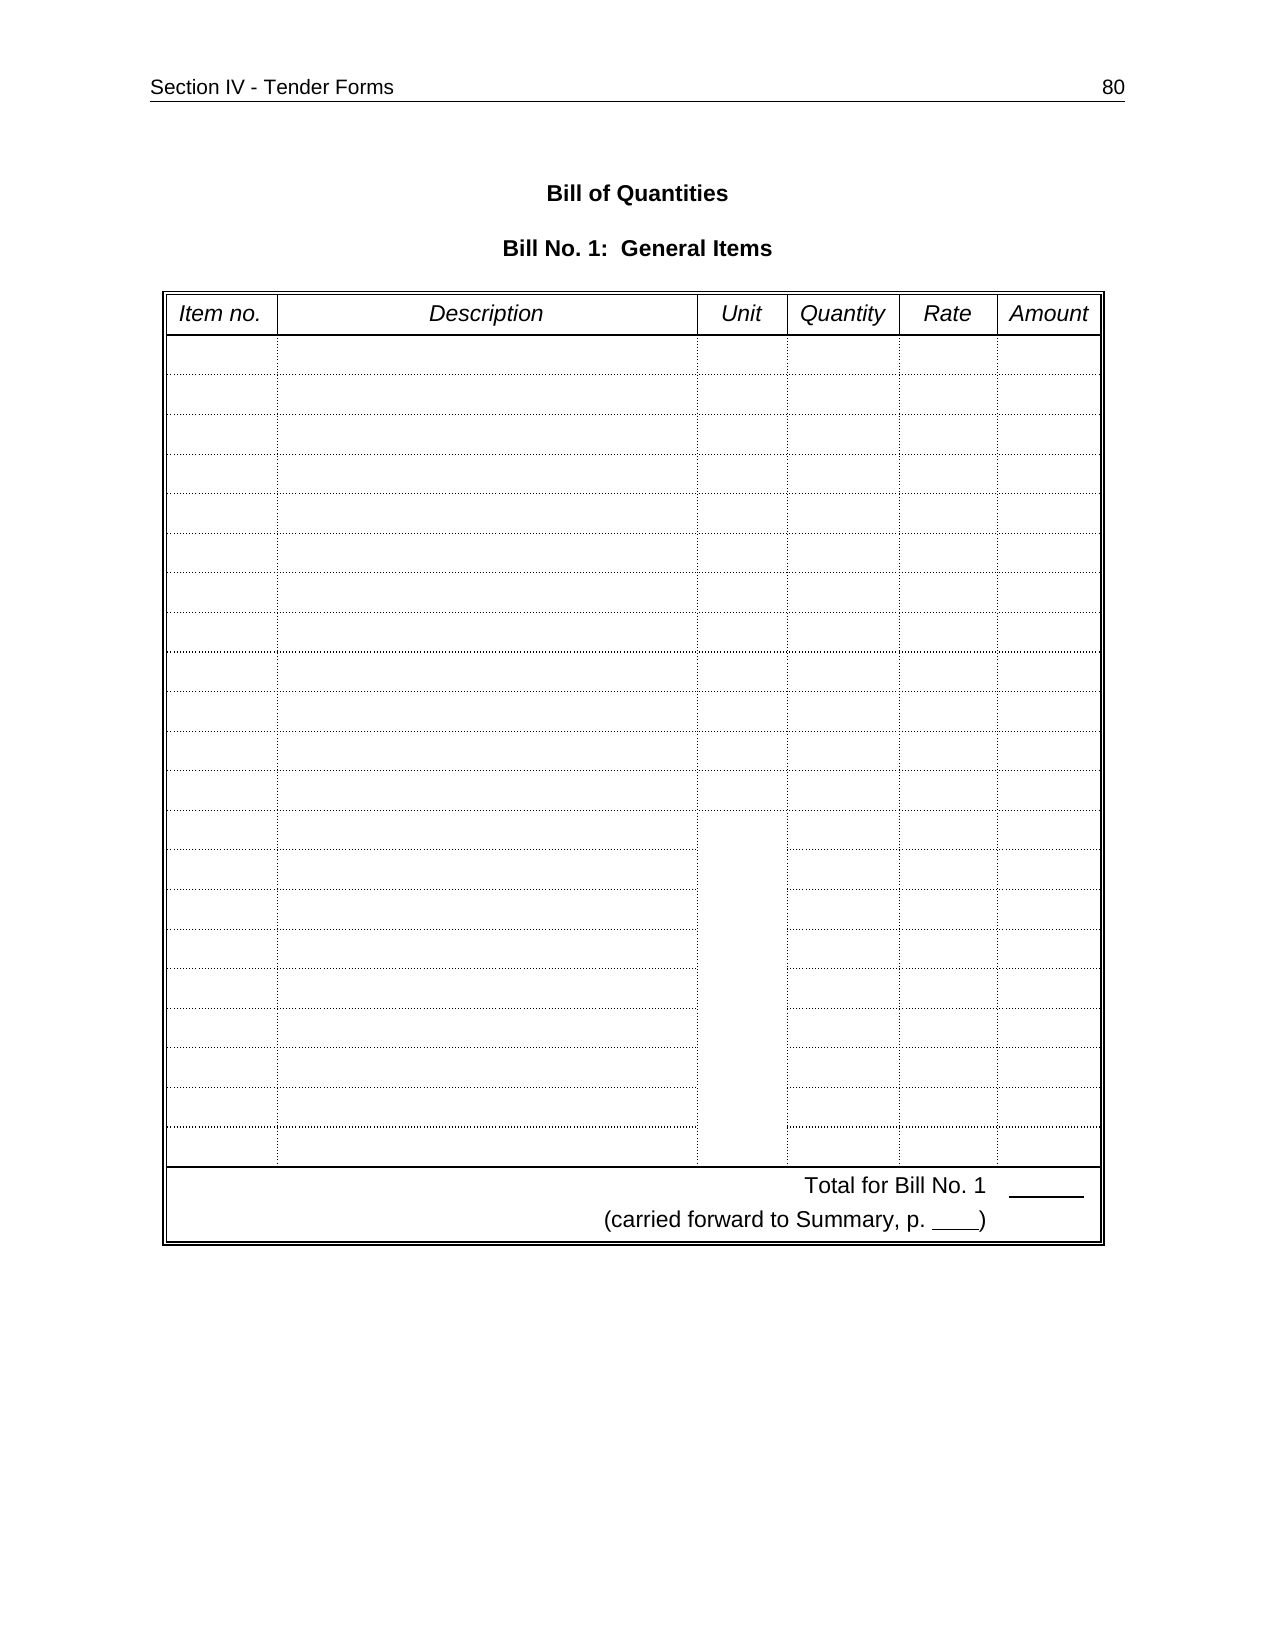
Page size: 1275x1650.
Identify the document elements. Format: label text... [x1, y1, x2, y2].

table_cell [787, 849, 900, 889]
table_cell [997, 374, 1100, 414]
table_header Quantity [788, 295, 899, 334]
table_cell [697, 454, 787, 493]
table_cell [900, 374, 997, 414]
table_cell [900, 1087, 997, 1126]
table_cell [697, 770, 787, 810]
table_cell [900, 929, 997, 968]
table_cell [900, 533, 997, 572]
table_cell [167, 414, 277, 453]
table_cell [697, 572, 787, 612]
table_cell [167, 1087, 277, 1126]
table_cell [787, 572, 900, 612]
subtitle Bill No. 1: General Items [150, 235, 1125, 262]
table_cell [697, 1126, 787, 1166]
table_cell [167, 572, 277, 612]
table_cell [697, 374, 787, 414]
text Bill of Quantities [150, 180, 1125, 207]
table_cell [997, 968, 1100, 1008]
table_cell [167, 1008, 277, 1047]
table_header Description [278, 295, 697, 334]
table_cell [997, 770, 1100, 810]
table_cell [277, 810, 697, 849]
table_cell [697, 968, 787, 1008]
table_cell [787, 889, 900, 928]
table_cell [787, 1047, 900, 1087]
table_cell [997, 810, 1100, 849]
table_cell [697, 929, 787, 968]
table_cell [277, 651, 697, 691]
table_cell [697, 691, 787, 731]
table_cell [697, 612, 787, 651]
table_header Unit [698, 295, 787, 334]
table_cell [167, 849, 277, 889]
table_cell [900, 1047, 997, 1087]
table_cell [900, 414, 997, 453]
table_cell [277, 493, 697, 533]
table_cell [697, 414, 787, 453]
table_cell [900, 889, 997, 928]
table_cell [167, 691, 277, 731]
table_cell [787, 533, 900, 572]
table_cell [277, 1087, 697, 1126]
table_cell [697, 336, 787, 374]
table_cell [697, 1087, 787, 1126]
table_cell [997, 612, 1100, 651]
table_cell [277, 1126, 697, 1166]
table_cell [997, 414, 1100, 453]
table_cell [997, 454, 1100, 493]
table_cell [697, 493, 787, 533]
table_cell [277, 849, 697, 889]
table_cell [697, 731, 787, 770]
table_cell [167, 493, 277, 533]
table_cell [787, 493, 900, 533]
table_cell [277, 572, 697, 612]
table_cell [997, 1008, 1100, 1047]
table_cell [167, 770, 277, 810]
table_cell [277, 454, 697, 493]
table_header Item no. [167, 295, 277, 334]
table_cell [787, 1126, 900, 1166]
table_cell [997, 691, 1100, 731]
table_cell [697, 1047, 787, 1087]
table_cell [277, 968, 697, 1008]
table_cell [997, 1087, 1100, 1126]
table_cell [787, 691, 900, 731]
table_cell [997, 1047, 1100, 1087]
table_cell [277, 414, 697, 453]
table_cell [697, 1008, 787, 1047]
table_cell [697, 849, 787, 889]
table_cell [167, 533, 277, 572]
table_header Rate [900, 295, 997, 334]
table_cell [787, 374, 900, 414]
table_cell [167, 929, 277, 968]
table_cell [277, 1008, 697, 1047]
table_cell [997, 533, 1100, 572]
table_cell [787, 414, 900, 453]
table_cell [787, 651, 900, 691]
table_cell [277, 336, 697, 374]
table_cell [900, 612, 997, 651]
table_cell [697, 651, 787, 691]
table_cell [167, 374, 277, 414]
table_cell [167, 651, 277, 691]
table_cell [167, 1047, 277, 1087]
table_cell [787, 454, 900, 493]
table_cell [167, 454, 277, 493]
table_cell [997, 1168, 1100, 1241]
table_cell [997, 651, 1100, 691]
table_cell [277, 1047, 697, 1087]
table_cell [167, 889, 277, 928]
table_cell [787, 1008, 900, 1047]
table_cell [787, 968, 900, 1008]
table_cell [277, 612, 697, 651]
table_cell [787, 770, 900, 810]
table_cell [900, 691, 997, 731]
table_cell [277, 731, 697, 770]
table_cell [900, 731, 997, 770]
table_cell [167, 968, 277, 1008]
table_cell [997, 1126, 1100, 1166]
table_cell [277, 889, 697, 928]
table_cell [900, 770, 997, 810]
table_cell [277, 929, 697, 968]
table_cell Total for Bill No. 1 (carried forward to Summary, p. ) [167, 1168, 997, 1241]
table_cell [697, 533, 787, 572]
table_cell [997, 889, 1100, 928]
table_cell [167, 731, 277, 770]
table_cell [277, 691, 697, 731]
table_cell [787, 336, 900, 374]
table_cell [997, 731, 1100, 770]
table_cell [697, 810, 787, 849]
table_cell [900, 651, 997, 691]
table_cell [997, 849, 1100, 889]
table_cell [997, 572, 1100, 612]
table_cell [787, 1087, 900, 1126]
table_cell [997, 929, 1100, 968]
table_cell [900, 1126, 997, 1166]
table_cell [697, 889, 787, 928]
table_cell [277, 533, 697, 572]
table_cell [900, 493, 997, 533]
table_cell [787, 731, 900, 770]
table_cell [277, 770, 697, 810]
table_cell [900, 1008, 997, 1047]
table_cell [900, 572, 997, 612]
table_header Amount [998, 295, 1100, 334]
table_cell [997, 336, 1100, 374]
table_cell [167, 1126, 277, 1166]
table_cell [787, 612, 900, 651]
table_cell [787, 810, 900, 849]
table_cell [900, 968, 997, 1008]
table_cell [167, 336, 277, 374]
table_cell [997, 493, 1100, 533]
table_cell [900, 849, 997, 889]
table_cell [900, 454, 997, 493]
table_cell [167, 612, 277, 651]
table_cell [900, 810, 997, 849]
table_cell [900, 336, 997, 374]
table_cell [787, 929, 900, 968]
table_cell [277, 374, 697, 414]
table_cell [167, 810, 277, 849]
